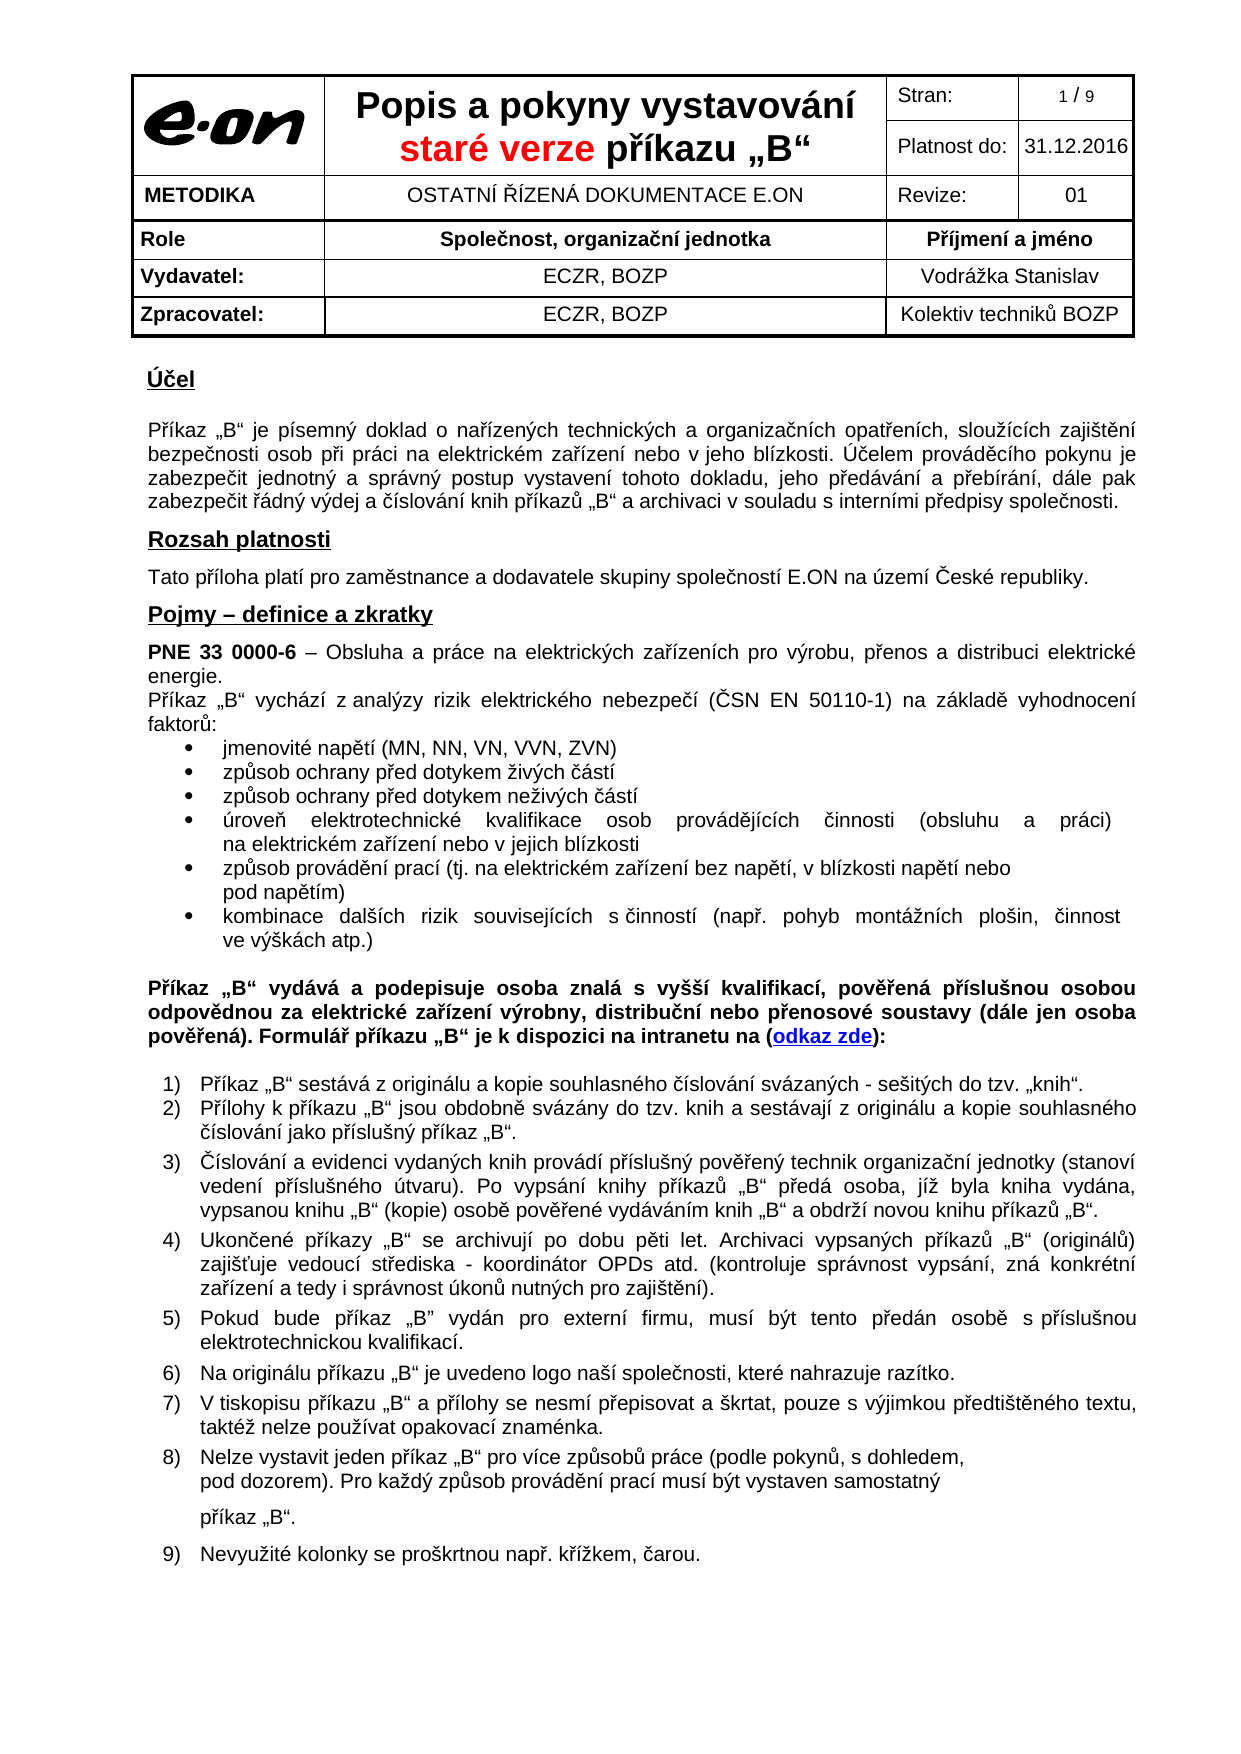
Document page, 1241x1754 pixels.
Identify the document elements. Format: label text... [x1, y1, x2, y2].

list Na originálu příkazu „B“ je uvedeno logo naší společnosti, které nahrazuje razítko. [162, 1360, 1137, 1384]
title Rozsah platnosti [148, 526, 1137, 552]
text příkaz „B“. [200, 1505, 1137, 1529]
list V tiskopisu příkazu „B“ a přílohy se nesmí přepisovat a škrtat, pouze s výjimkou předtištěného textu, taktéž nelze používat opakovací znaménka. [162, 1391, 1137, 1438]
list způsob ochrany před dotykem neživých částí [185, 784, 1137, 808]
list Účel [147, 366, 1137, 392]
text pod napětím) [223, 880, 1137, 904]
text Příkaz „B“ vydává a podepisuje osoba znalá s vyšší kvalifikací, pověřená příslušnou osobou odpovědnou za elektrické zařízení výrobny, distribuční nebo přenosové soustavy (dále jen osoba pověřená). Formulář příkazu „B“ je k dispozici na intranetu na (odkaz zde): [148, 976, 1137, 1048]
list jmenovité napětí (MN, NN, VN, VVN, ZVN) [185, 736, 1137, 760]
list Nevyužité kolonky se proškrtnou např. křížkem, čarou. [162, 1542, 1137, 1566]
title Pojmy – definice a zkratky [148, 601, 1137, 627]
list úroveň elektrotechnické kvalifikace osob provádějících činnosti (obsluhu a práci) na elektrickém zařízení nebo v jejich blízkosti [185, 808, 1137, 856]
text Příkaz „B“ je písemný doklad o nařízených technických a organizačních opatřeních, sloužících zajištění bezpečnosti osob při práci na elektrickém zařízení nebo v jeho blízkosti. Účelem prováděcího pokynu je zabezpečit jednotný a správný postup vystavení tohoto dokladu, jeho předávání a přebírání, dále pak zabezpečit řádný výdej a číslování knih příkazů „B“ a archivaci v souladu s interními předpisy společnosti. [148, 417, 1137, 513]
list způsob ochrany před dotykem živých částí [185, 760, 1137, 784]
text Tato příloha platí pro zaměstnance a dodavatele skupiny společností E.ON na území České republiky. [148, 565, 1137, 589]
list způsob provádění prací (tj. na elektrickém zařízení bez napětí, v blízkosti napětí nebo [185, 856, 1137, 880]
list Pokud bude příkaz „B” vydán pro externí firmu, musí být tento předán osobě s příslušnou elektrotechnickou kvalifikací. [162, 1306, 1137, 1354]
list Přílohy k příkazu „B“ jsou obdobně svázány do tzv. knih a sestávají z originálu a kopie souhlasného číslování jako příslušný příkaz „B“. [162, 1096, 1137, 1144]
text pod dozorem). Pro každý způsob provádění prací musí být vystaven samostatný [200, 1469, 1137, 1493]
list Číslování a evidenci vydaných knih provádí příslušný pověřený technik organizační jednotky (stanoví vedení příslušného útvaru). Po vypsání knihy příkazů „B“ předá osoba, jíž byla kniha vydána, vypsanou knihu „B“ (kopie) osobě pověřené vydáváním knih „B“ a obdrží novou knihu příkazů „B“. [162, 1150, 1137, 1222]
list kombinace dalších rizik souvisejících s činností (např. pohyb montážních plošin, činnost ve výškách atp.) [185, 904, 1137, 952]
list Ukončené příkazy „B“ se archivují po dobu pěti let. Archivaci vypsaných příkazů „B“ (originálů) zajišťuje vedoucí střediska - koordinátor OPDs atd. (kontroluje správnost vypsání, zná konkrétní zařízení a tedy i správnost úkonů nutných pro zajištění). [162, 1228, 1137, 1300]
text Příkaz „B“ vychází z analýzy rizik elektrického nebezpečí (ČSN EN 50110-1) na základě vyhodnocení faktorů: [148, 688, 1137, 736]
list Příkaz „B“ sestává z originálu a kopie souhlasného číslování svázaných - sešitých do tzv. „knih“. [162, 1072, 1137, 1096]
text PNE 33 0000-6 – Obsluha a práce na elektrických zařízeních pro výrobu, přenos a distribuci elektrické energie. [148, 640, 1137, 688]
list Nelze vystavit jeden příkaz „B“ pro více způsobů práce (podle pokynů, s dohledem, [162, 1445, 1137, 1469]
